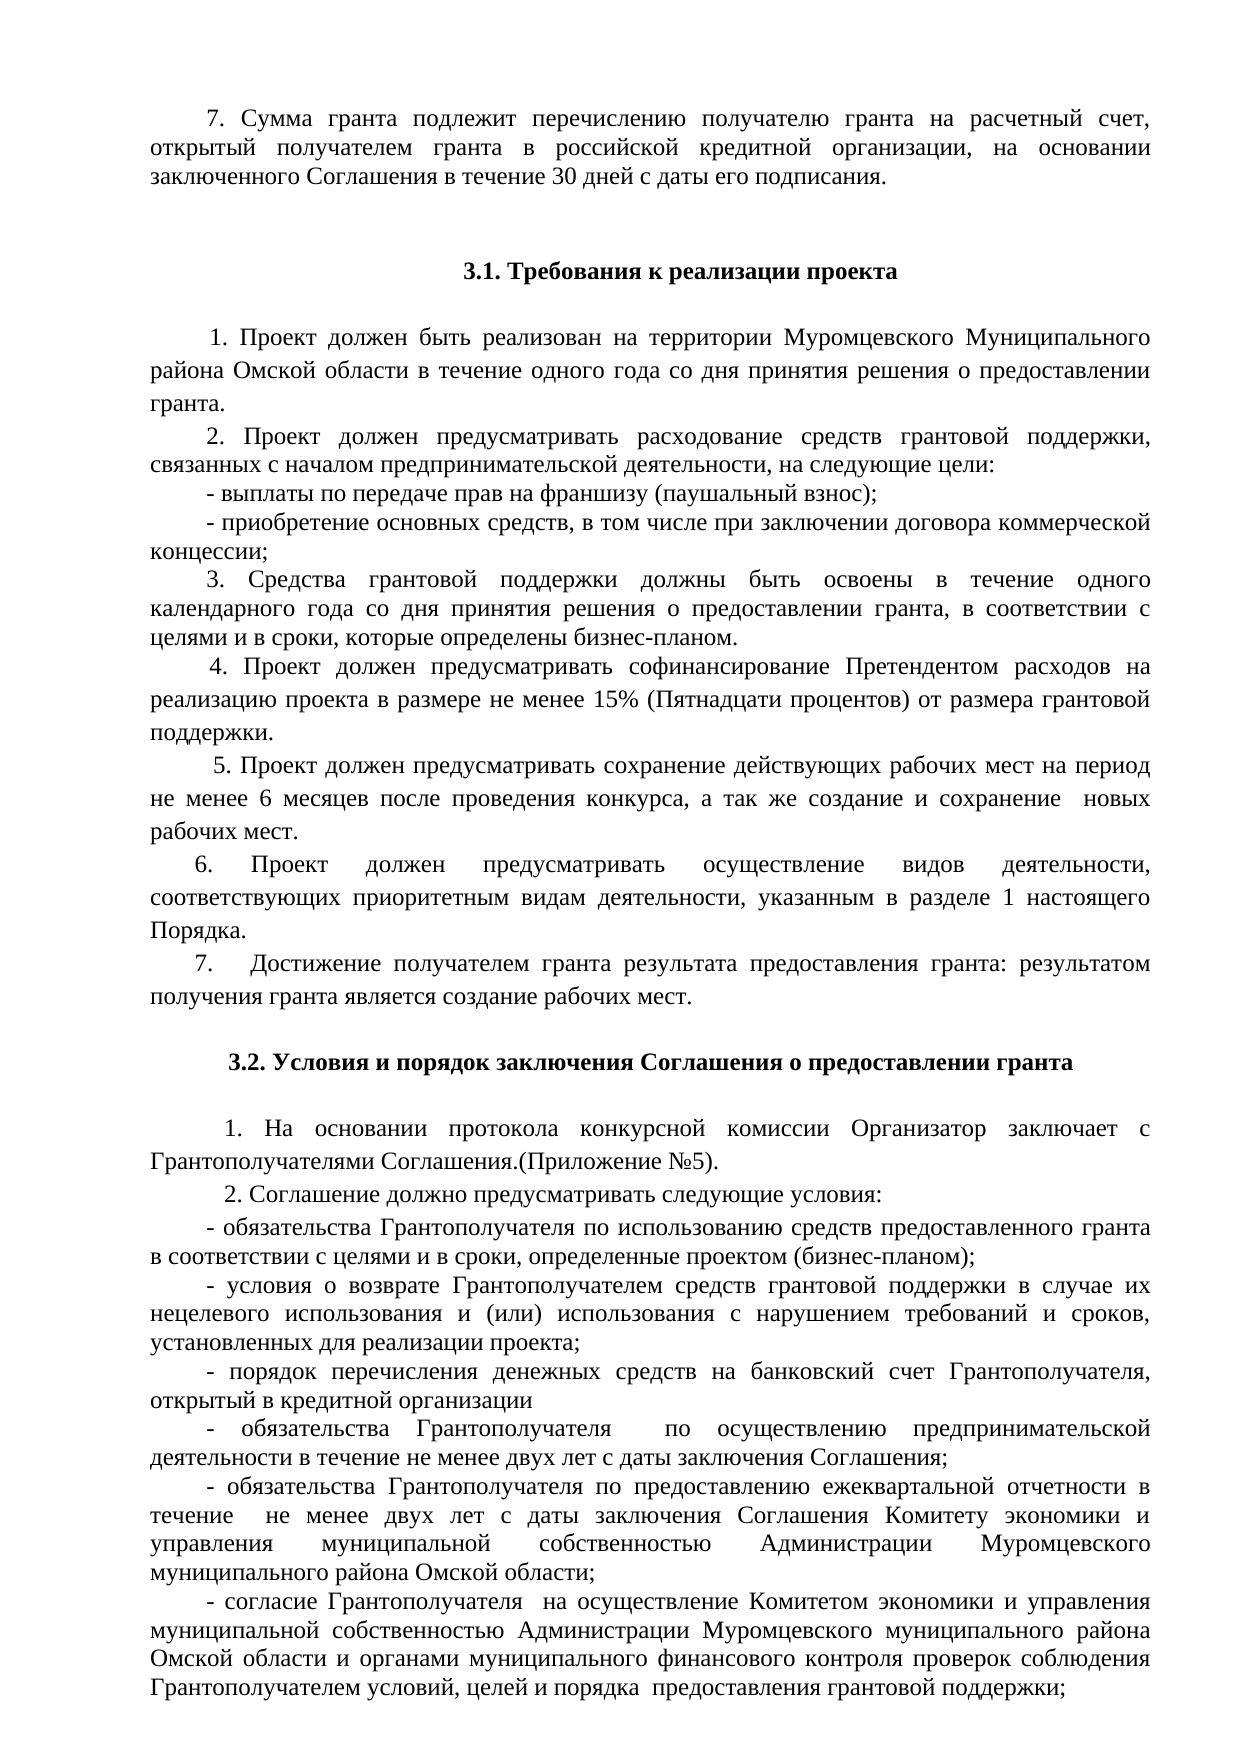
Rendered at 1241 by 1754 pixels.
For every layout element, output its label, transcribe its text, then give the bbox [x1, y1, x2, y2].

text 7. Достижение получателем гранта результата предоставления гранта: результатом получения гранта является создание рабочих мест. [150, 948, 1152, 1010]
text 6. Проект должен предусматривать осуществление видов деятельности, соответствующих приоритетным видам деятельности, указанным в разделе 1 настоящего Порядка. [150, 849, 1152, 944]
text 3.1. Требования к реализации проекта [150, 256, 1152, 284]
text 5. Проект должен предусматривать сохранение действующих рабочих мест на период не менее 6 месяцев после проведения конкурса, а так же создание и сохранение новых рабочих мест. [150, 750, 1152, 845]
text 2. Проект должен предусматривать расходование средств грантовой поддержки, связанных с началом предпринимательской деятельности, на следующие цели: [150, 421, 1152, 478]
text 7. Сумма гранта подлежит перечислению получателю гранта на расчетный счет, открытый получателем гранта в российской кредитной организации, на основании заключенного Соглашения в течение 30 дней с даты его подписания. [150, 103, 1152, 190]
text 3. Средства грантовой поддержки должны быть освоены в течение одного календарного года со дня принятия решения о предоставлении гранта, в соответствии с целями и в сроки, которые определены бизнес-планом. [150, 564, 1152, 651]
text - условия о возврате Грантополучателем средств грантовой поддержки в случае их нецелевого использования и (или) использования с нарушением требований и сроков, установленных для реализации проекта; [150, 1270, 1152, 1356]
text - обязательства Грантополучателя по использованию средств предоставленного гранта в соответствии с целями и в сроки, определенные проектом (бизнес-планом); [150, 1212, 1152, 1270]
text - порядок перечисления денежных средств на банковский счет Грантополучателя, открытый в кредитной организации [150, 1356, 1152, 1413]
text 3.2. Условия и порядок заключения Соглашения о предоставлении гранта [150, 1047, 1152, 1076]
text - приобретение основных средств, в том числе при заключении договора коммерческой концессии; [150, 507, 1152, 564]
text 1. На основании протокола конкурсной комиссии Организатор заключает с Грантополучателями Соглашения.(Приложение №5). [150, 1113, 1152, 1175]
text - выплаты по передаче прав на франшизу (паушальный взнос); [150, 478, 1152, 507]
text - обязательства Грантополучателя по осуществлению предпринимательской деятельности в течение не менее двух лет с даты заключения Соглашения; [150, 1413, 1152, 1471]
text 1. Проект должен быть реализован на территории Муромцевского Муниципального района Омской области в течение одного года со дня принятия решения о предоставлении гранта. [150, 322, 1152, 417]
text 2. Соглашение должно предусматривать следующие условия: [150, 1179, 1152, 1208]
text - обязательства Грантополучателя по предоставлению ежеквартальной отчетности в течение не менее двух лет с даты заключения Соглашения Комитету экономики и управления муниципальной собственностью Администрации Муромцевского муниципального района Омской области; [150, 1471, 1152, 1586]
text - согласие Грантополучателя на осуществление Комитетом экономики и управления муниципальной собственностью Администрации Муромцевского муниципального района Омской области и органами муниципального финансового контроля проверок соблюдения Грантополучателем условий, целей и порядка предоставления грантовой поддержки; [150, 1586, 1152, 1701]
text 4. Проект должен предусматривать софинансирование Претендентом расходов на реализацию проекта в размере не менее 15% (Пятнадцати процентов) от размера грантовой поддержки. [150, 651, 1152, 746]
